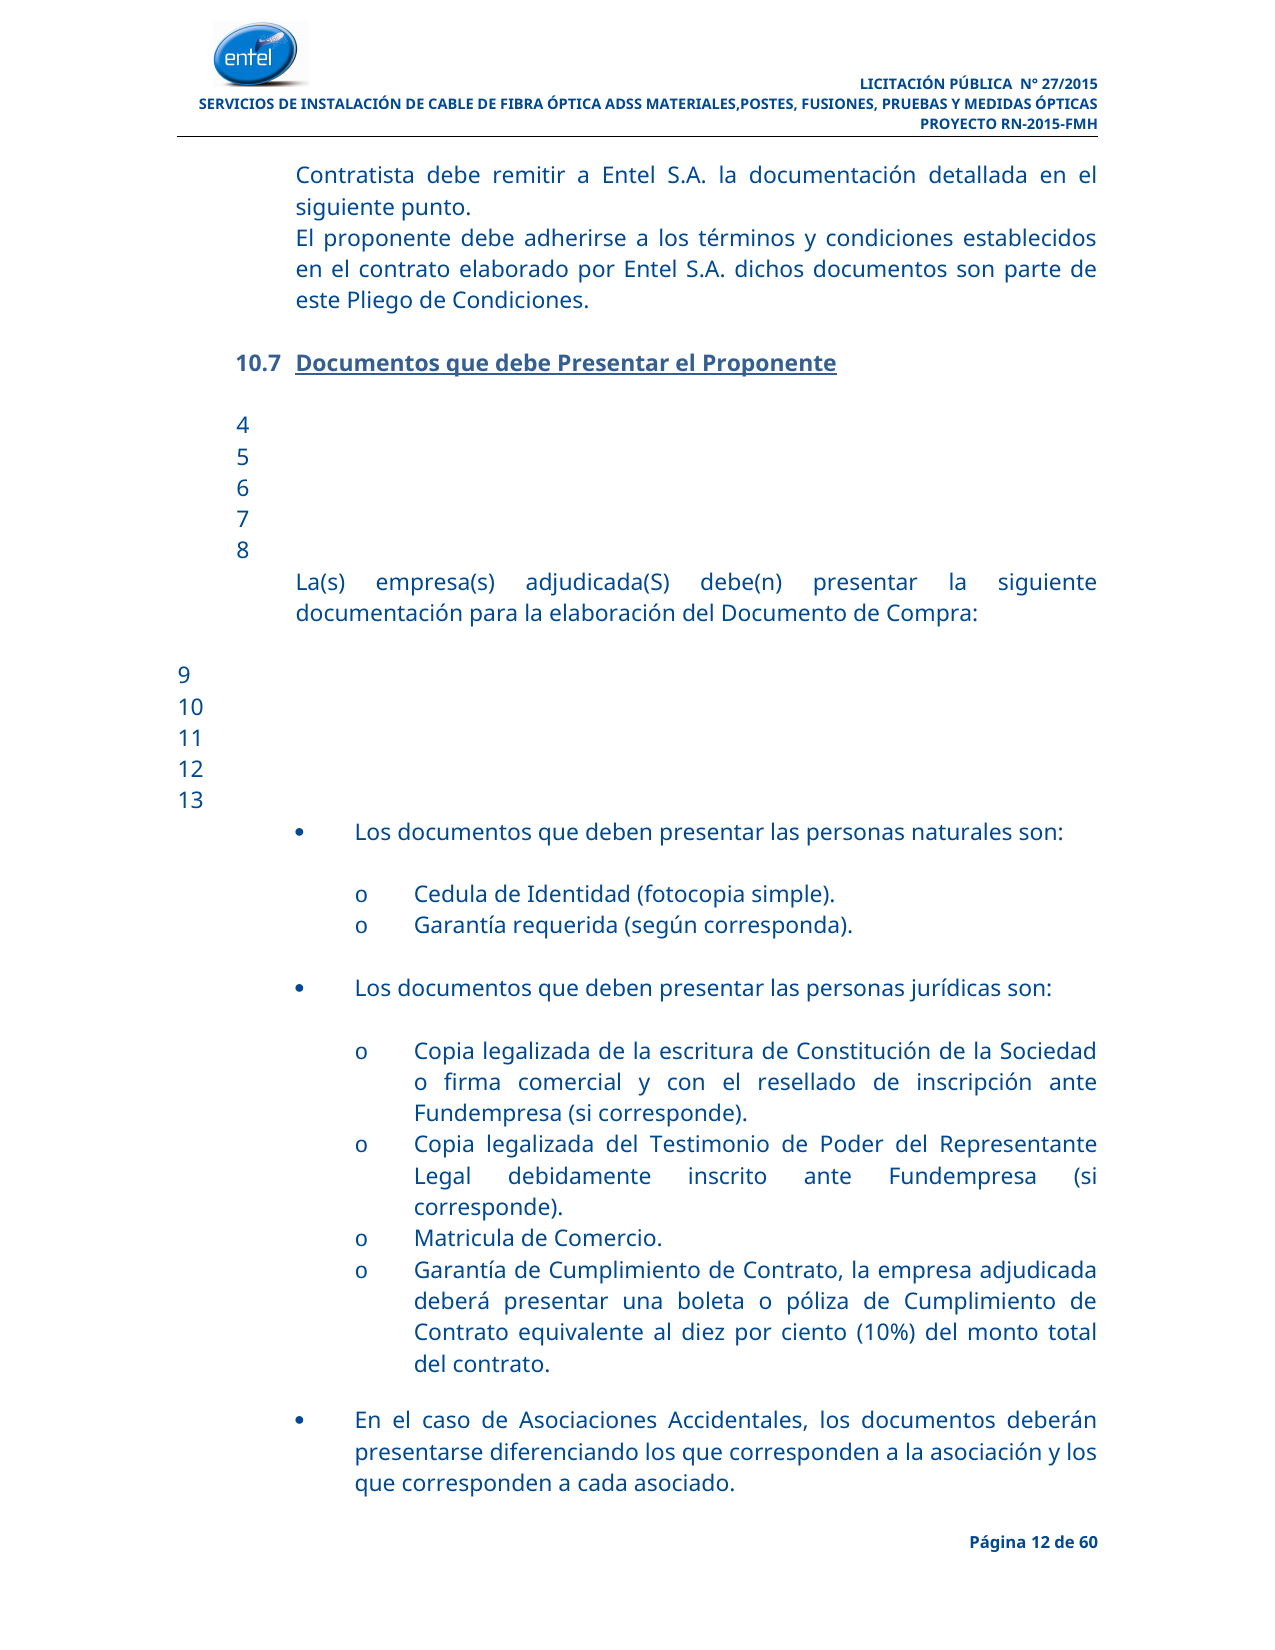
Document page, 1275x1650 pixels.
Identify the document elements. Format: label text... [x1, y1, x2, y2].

list Garantía requerida (según corresponda). [354, 909, 1098, 941]
list En el caso de Asociaciones Accidentales, los documentos deberán presentarse diferenciando los que corresponden a la asociación y los que corresponden a cada asociado. [295, 1404, 1098, 1498]
list Los documentos que deben presentar las personas naturales son: [295, 816, 1098, 847]
list Matricula de Comercio. [354, 1222, 1098, 1254]
list Garantía de Cumplimiento de Contrato, la empresa adjudicada deberá presentar una boleta o póliza de Cumplimiento de Contrato equivalente al diez por ciento (10%) del monto total del contrato. [354, 1254, 1098, 1379]
text El proponente debe adherirse a los términos y condiciones establecidos en el contrato elaborado por Entel S.A. dichos documentos son parte de este Pliego de Condiciones. [295, 222, 1098, 316]
list Copia legalizada de la escritura de Constitución de la Sociedad o firma comercial y con el resellado de inscripción ante Fundempresa (si corresponde). [354, 1034, 1098, 1128]
list Los documentos que deben presentar las personas jurídicas son: [295, 972, 1098, 1003]
text La(s) empresa(s) adjudicada(S) debe(n) presentar la siguiente documentación para la elaboración del Documento de Compra: [295, 566, 1098, 628]
list Cedula de Identidad (fotocopia simple). [354, 878, 1098, 909]
list Documentos que debe Presentar el Proponente [235, 347, 1098, 378]
list Copia legalizada del Testimonio de Poder del Representante Legal debidamente inscrito ante Fundempresa (si corresponde). [354, 1128, 1098, 1222]
picture [213, 21, 310, 87]
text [295, 159, 1098, 222]
